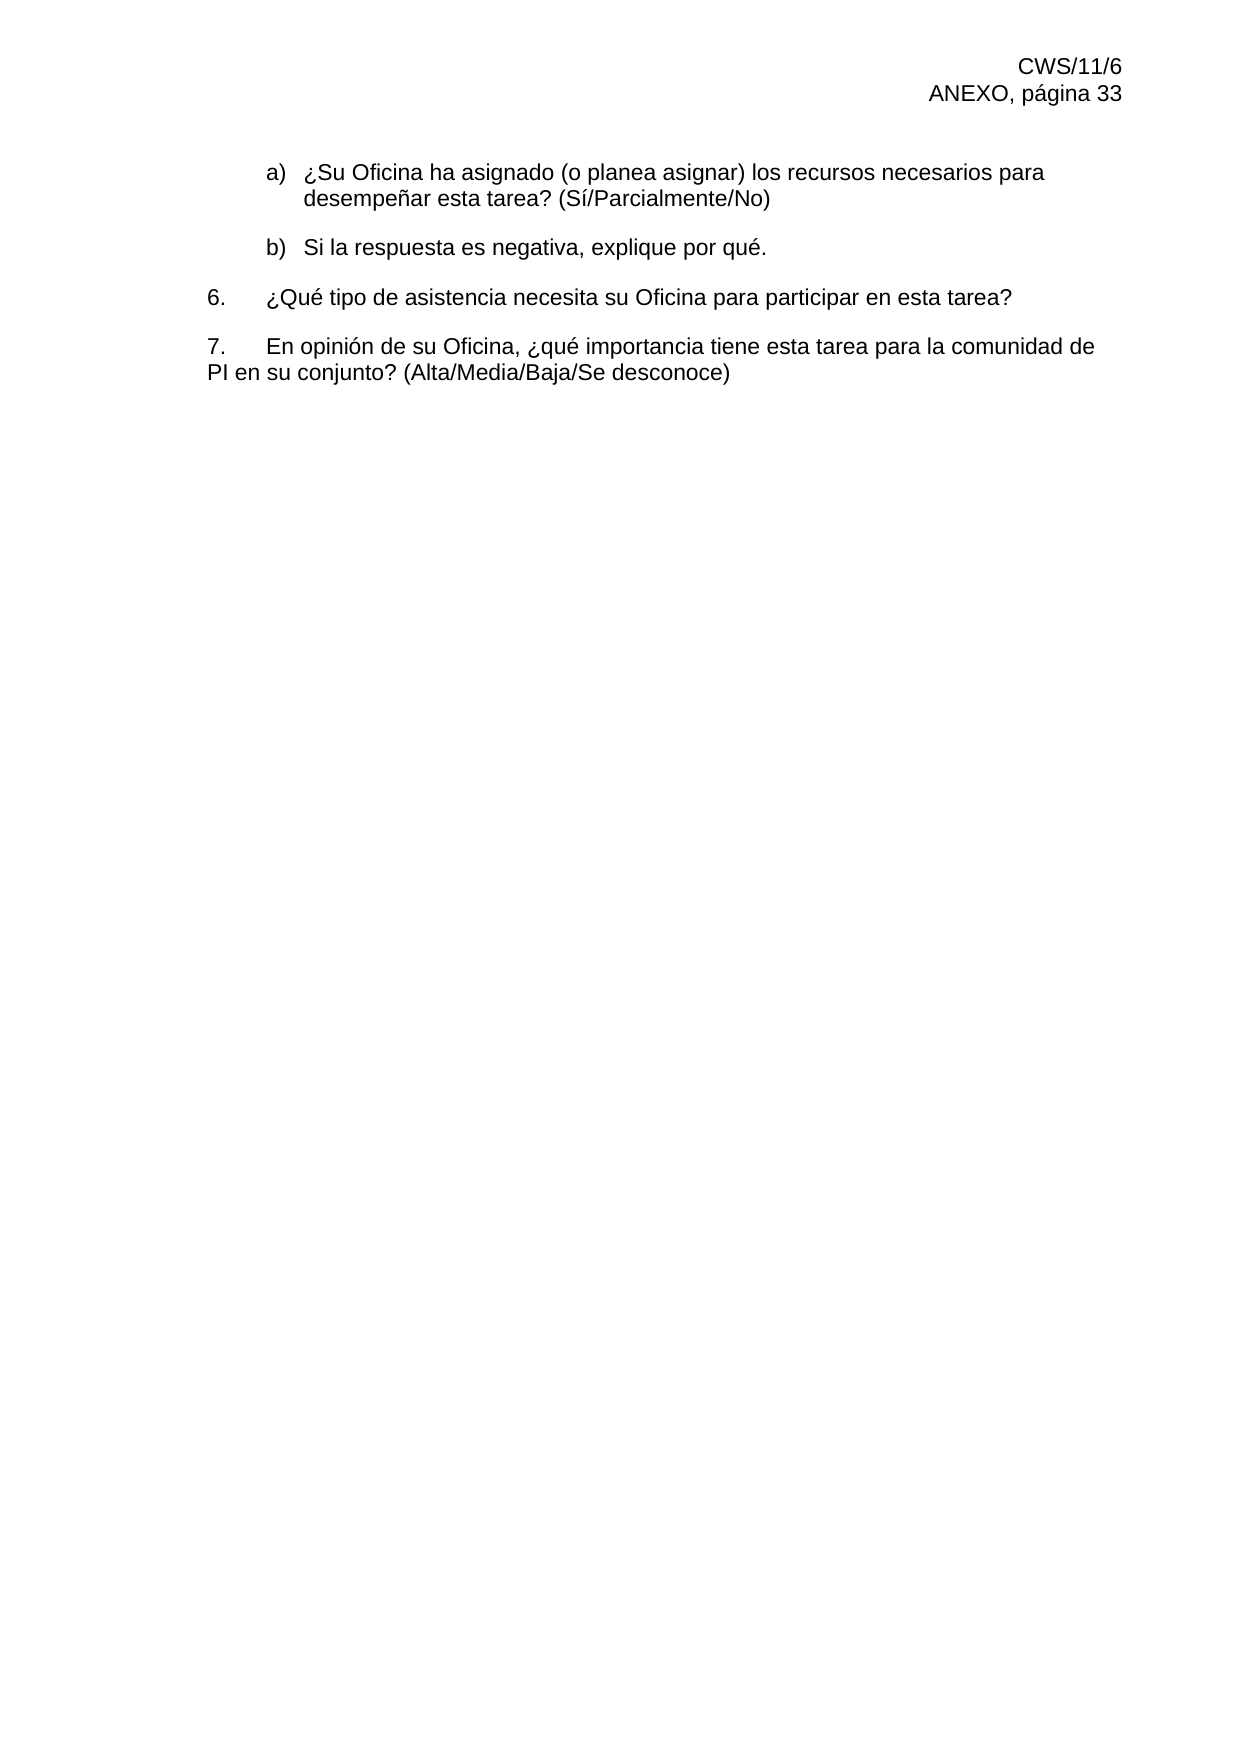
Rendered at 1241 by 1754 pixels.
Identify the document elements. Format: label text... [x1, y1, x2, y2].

text ¿Qué tipo de asistencia necesita su Oficina para participar en esta tarea? [207, 283, 1122, 310]
list Si la respuesta es negativa, explique por qué. [266, 234, 1122, 261]
text En opinión de su Oficina, ¿qué importancia tiene esta tarea para la comunidad de PI en su conjunto? (Alta/Media/Baja/Se desconoce) [207, 333, 1122, 385]
list ¿Su Oficina ha asignado (o planea asignar) los recursos necesarios para desempeñar esta tarea? (Sí/Parcialmente/No) [266, 158, 1122, 211]
